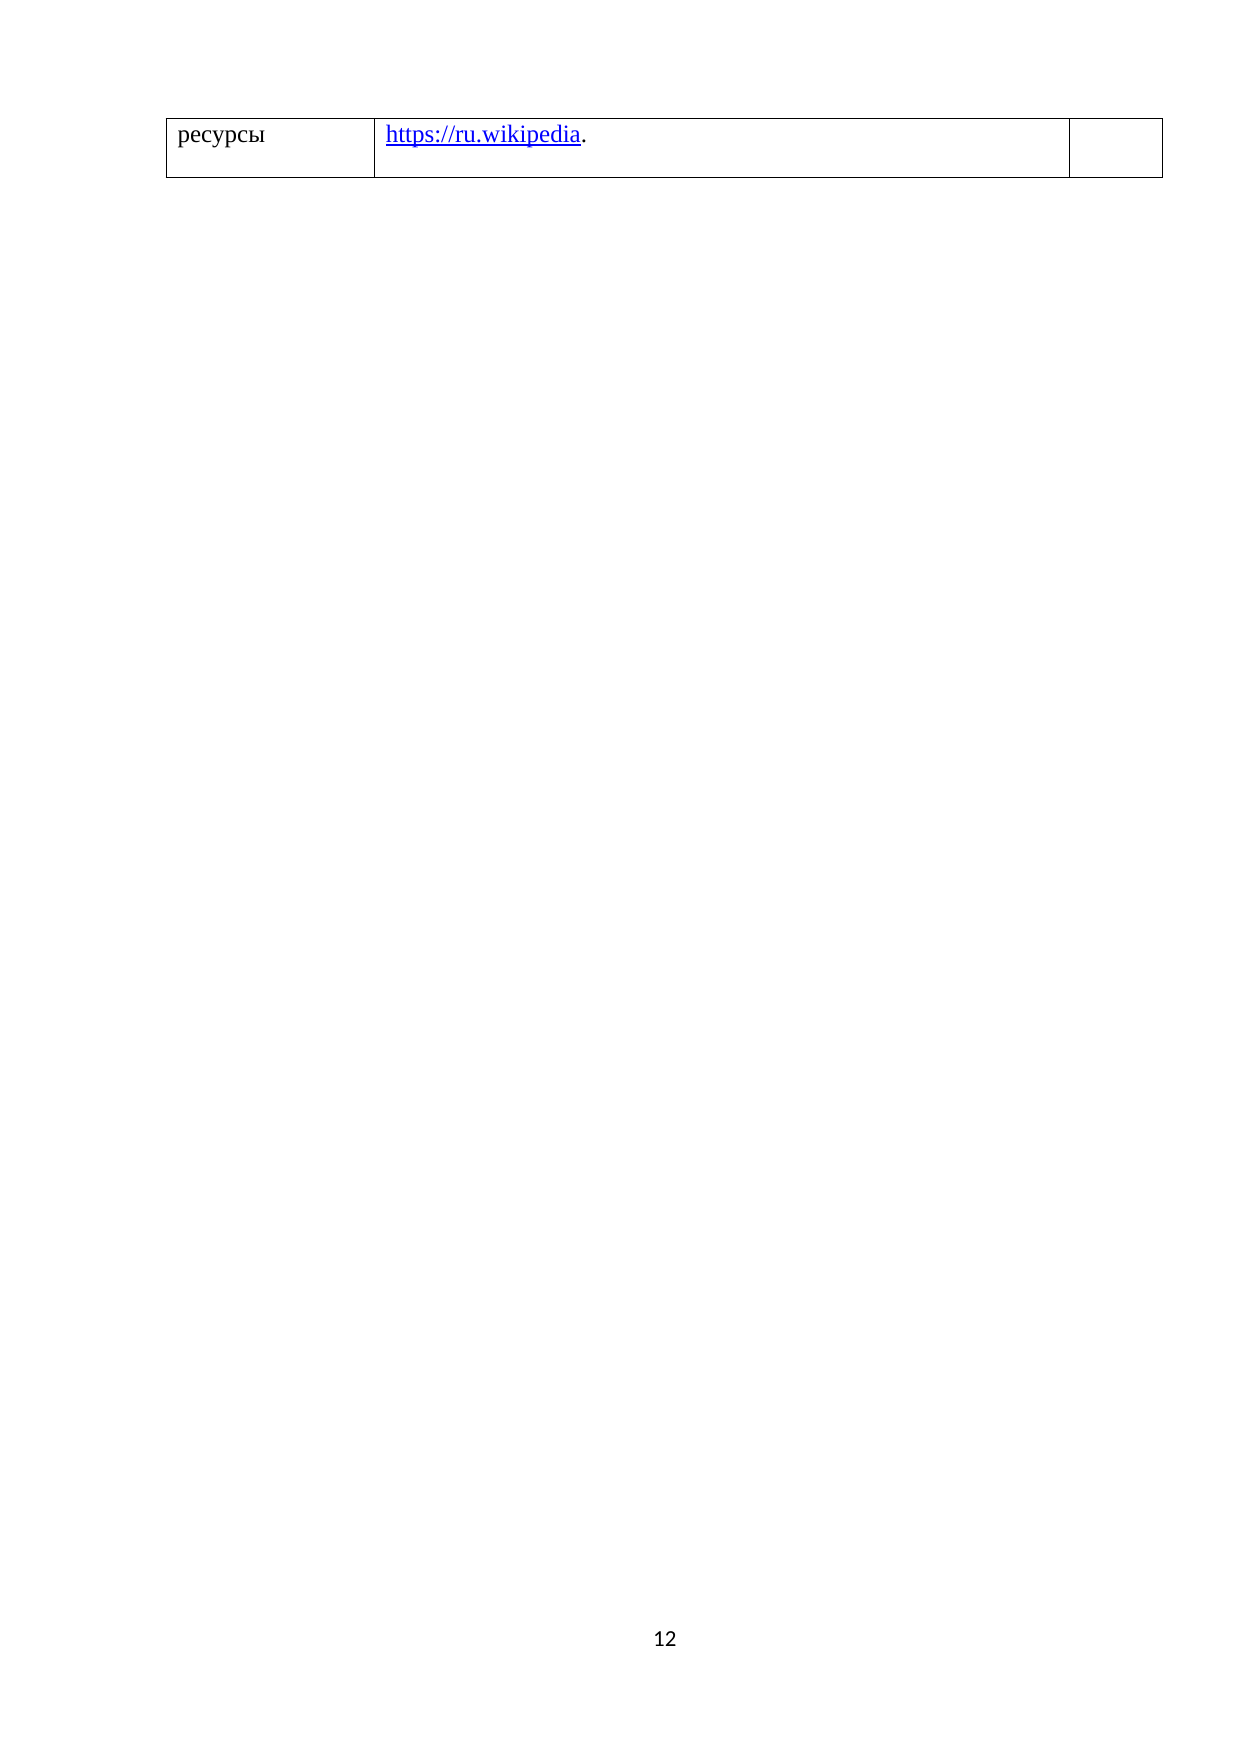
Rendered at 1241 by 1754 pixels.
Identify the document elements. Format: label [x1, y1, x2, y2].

table_cell [167, 119, 374, 177]
table_cell [1070, 119, 1162, 177]
table_cell [375, 119, 1069, 177]
